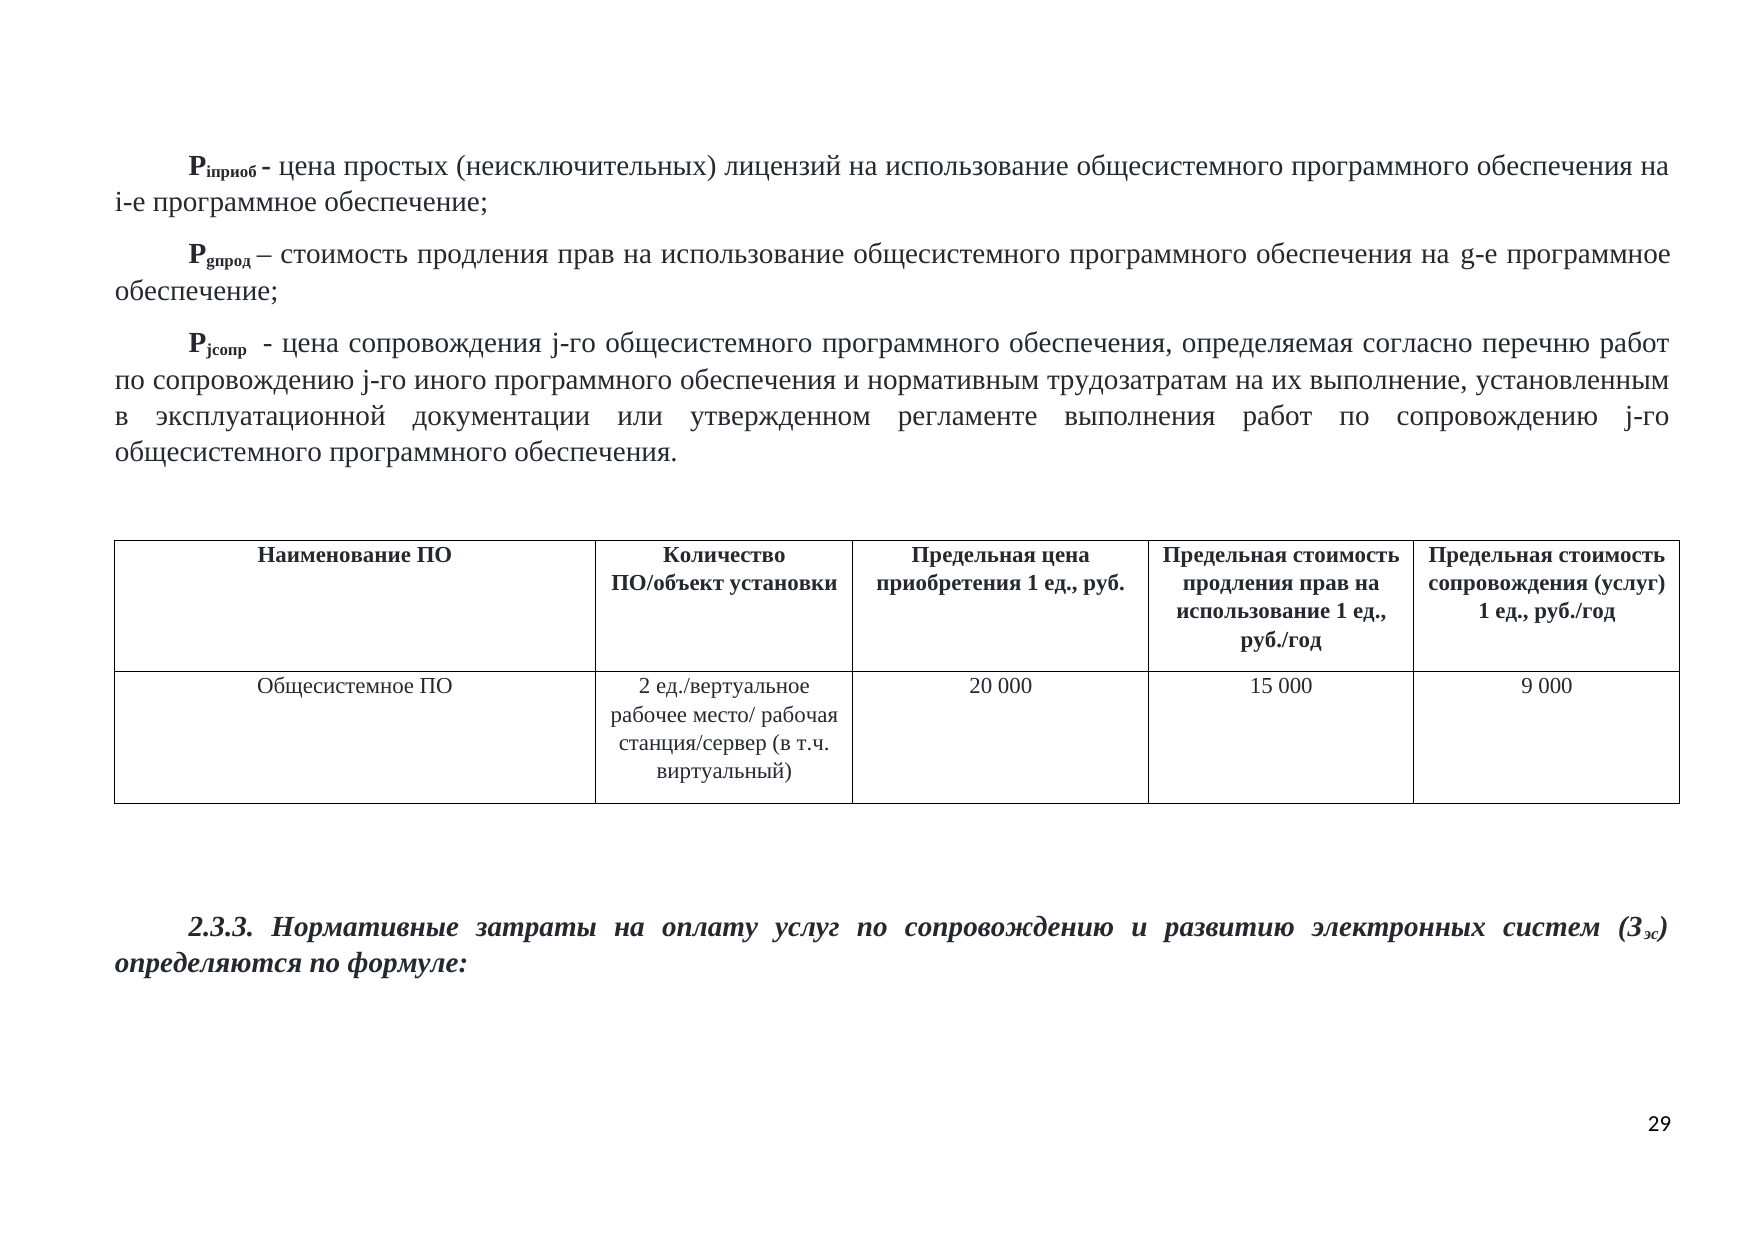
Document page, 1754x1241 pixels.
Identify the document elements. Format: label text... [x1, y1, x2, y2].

text Рgпрод – стоимость продления прав на использование общесистемного программного обеспечения на g-е программное обеспечение; [114, 237, 1671, 306]
table_header Предельная цена приобретения 1 ед., руб. [853, 541, 1148, 671]
table_header Количество ПО/объект установки [596, 541, 852, 671]
table_cell 2 ед./вертуальное рабочее место/ рабочая станция/сервер (в т.ч. виртуальный) [596, 672, 852, 803]
table_header Наименование ПО [115, 541, 595, 671]
table_cell Общесистемное ПО [115, 672, 595, 803]
table_header Предельная стоимость сопровождения (услуг) 1 ед., руб./год [1414, 541, 1679, 671]
text 2.3.3. Нормативные затраты на оплату услуг по сопровождению и развитию электронных систем (Зэс) определяются по формуле: [114, 909, 1671, 979]
table_header Предельная стоимость продления прав на использование 1 ед., руб./год [1149, 541, 1413, 671]
table_cell 20 000 [853, 672, 1148, 803]
table_cell 9 000 [1414, 672, 1679, 803]
text Рiприоб - цена простых (неисключительных) лицензий на использование общесистемного программного обеспечения на i-е программное обеспечение; [114, 148, 1671, 217]
text Рjсопр - цена сопровождения j-го общесистемного программного обеспечения, определяемая согласно перечню работ по сопровождению j-го иного программного обеспечения и нормативным трудозатратам на их выполнение, установленным в эксплуатационной документации или утвержденном регламенте выполнения работ по сопровождению j-го общесистемного программного обеспечения. [114, 326, 1671, 468]
table_cell 15 000 [1149, 672, 1413, 803]
